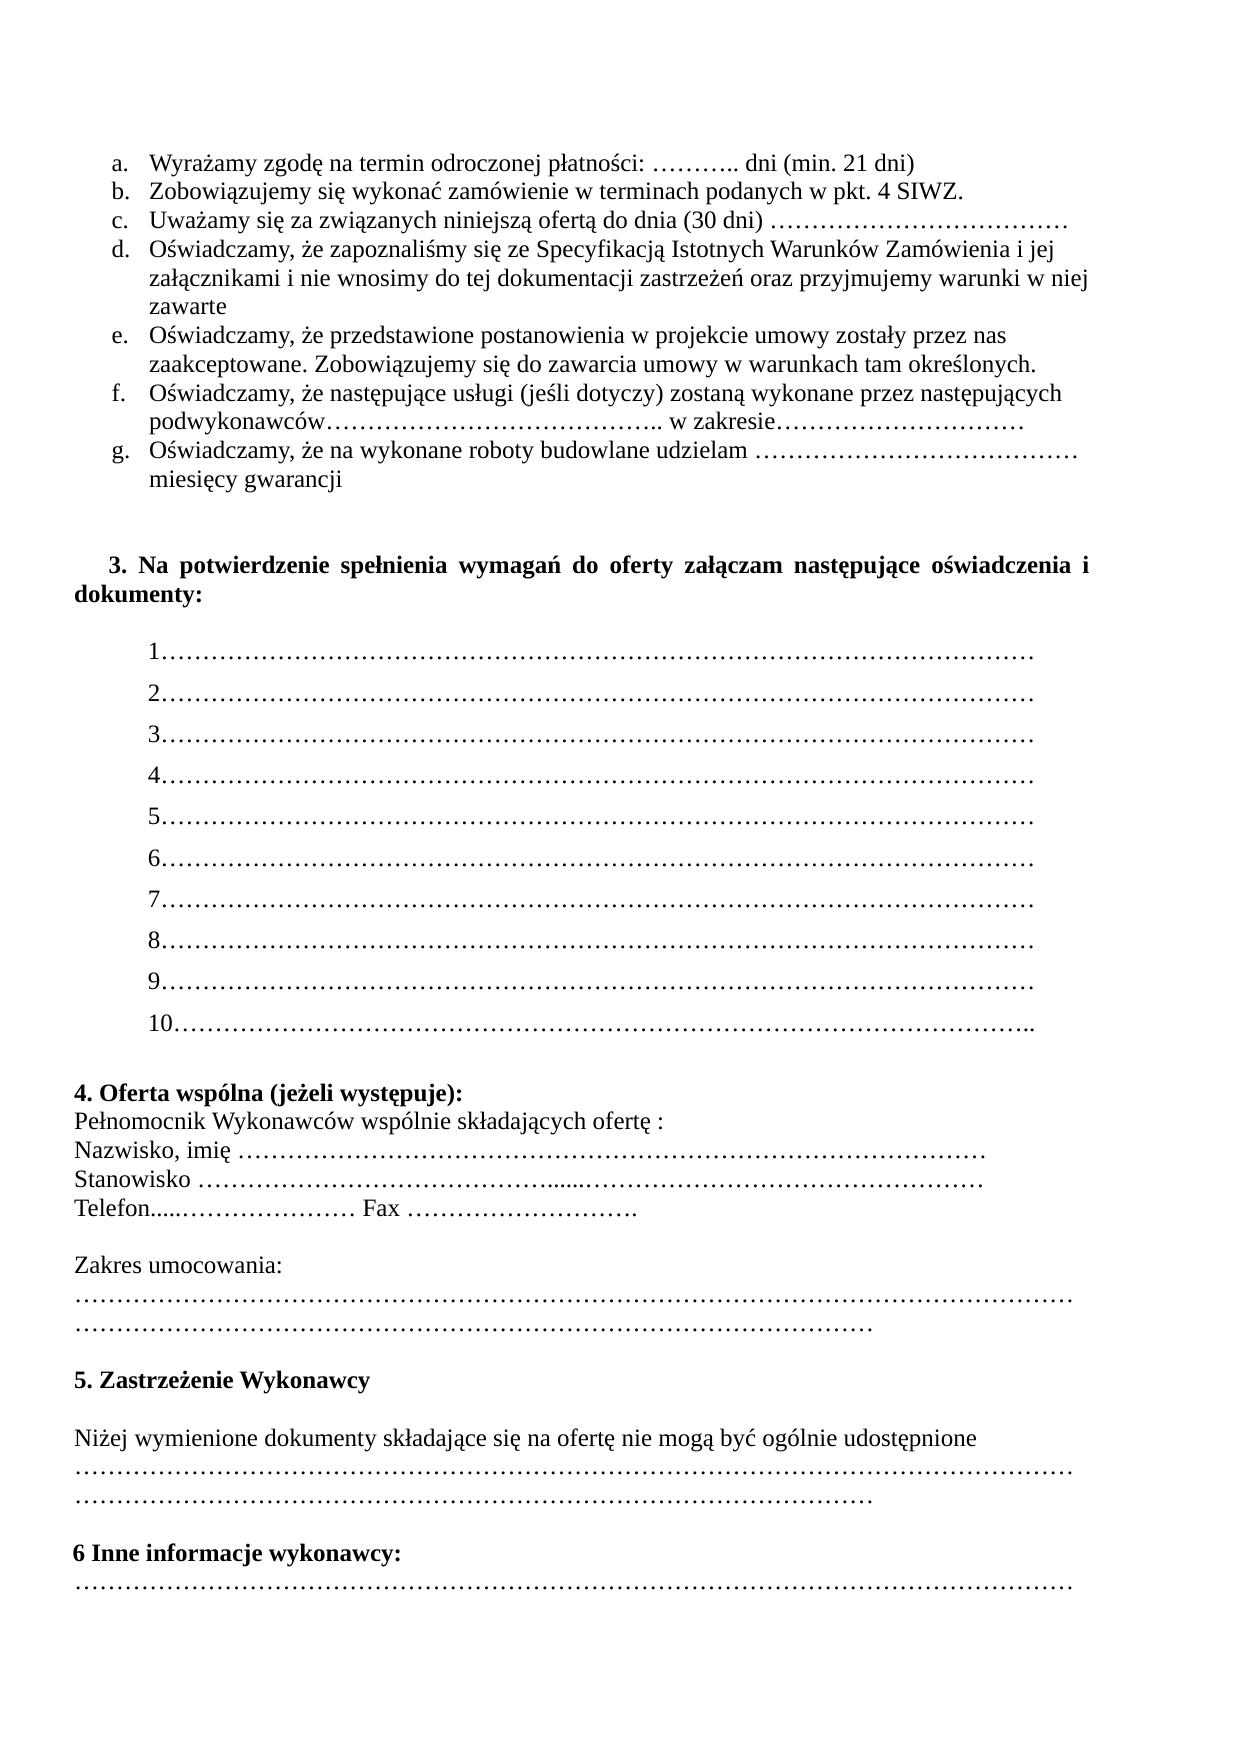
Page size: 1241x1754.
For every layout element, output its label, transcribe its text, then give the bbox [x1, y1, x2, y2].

text 10………………………………………………………………………………………….. [74, 1008, 1093, 1036]
text Telefon.....………………… Fax ………………………. [74, 1193, 1090, 1221]
list Oświadczamy, że następujące usługi (jeśli dotyczy) zostaną wykonane przez następujących podwykonawców………………………………….. w zakresie………………………… [111, 378, 1093, 435]
text 4…………………………………………………………………………………………… [74, 760, 1093, 789]
list Oświadczamy, że na wykonane roboty budowlane udzielam ………………………………… miesięcy gwarancji [111, 435, 1093, 493]
text ……………………………………………………………………………………………………………………………………………………………………………………………… [74, 1279, 1090, 1336]
text 5…………………………………………………………………………………………… [74, 801, 1093, 830]
text Nazwisko, imię ……………………………………………………………………………… [74, 1135, 1090, 1164]
text Pełnomocnik Wykonawców wspólnie składających ofertę : [74, 1106, 1091, 1135]
text 6 Inne informacje wykonawcy: [74, 1538, 1093, 1566]
text 3…………………………………………………………………………………………… [74, 719, 1093, 748]
text 1…………………………………………………………………………………………… [74, 636, 1093, 665]
text 6…………………………………………………………………………………………… [74, 843, 1093, 871]
text 5. Zastrzeżenie Wykonawcy [74, 1365, 1090, 1394]
text 7…………………………………………………………………………………………… [74, 884, 1093, 913]
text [74, 1566, 1090, 1595]
text Stanowisko ……………………………………......………………………………………… [74, 1164, 1090, 1193]
list Oświadczamy, że przedstawione postanowienia w projekcie umowy zostały przez nas zaakceptowane. Zobowiązujemy się do zawarcia umowy w warunkach tam określonych. [111, 320, 1093, 378]
text 3. Na potwierdzenie spełnienia wymagań do oferty załączam następujące oświadczenia i dokumenty: [74, 550, 1090, 608]
list Zobowiązujemy się wykonać zamówienie w terminach podanych w pkt. 4 SIWZ. [111, 176, 1093, 205]
text Niżej wymienione dokumenty składające się na ofertę nie mogą być ogólnie udostępnione ……………………………………………………………………………………………………………………………………………………………………………………………… [74, 1423, 1090, 1509]
list Wyrażamy zgodę na termin odroczonej płatności: ……….. dni (min. 21 dni) [111, 148, 1093, 176]
text 8…………………………………………………………………………………………… [74, 925, 1093, 954]
text 2…………………………………………………………………………………………… [74, 678, 1093, 706]
text 4. Oferta wspólna (jeżeli występuje): [74, 1078, 1091, 1106]
text 9…………………………………………………………………………………………… [74, 966, 1093, 995]
list Oświadczamy, że zapoznaliśmy się ze Specyfikacją Istotnych Warunków Zamówienia i jej załącznikami i nie wnosimy do tej dokumentacji zastrzeżeń oraz przyjmujemy warunki w niej zawarte [111, 234, 1093, 320]
text Zakres umocowania: [74, 1250, 1090, 1279]
list Uważamy się za związanych niniejszą ofertą do dnia (30 dni) ……………………………… [111, 205, 1093, 234]
